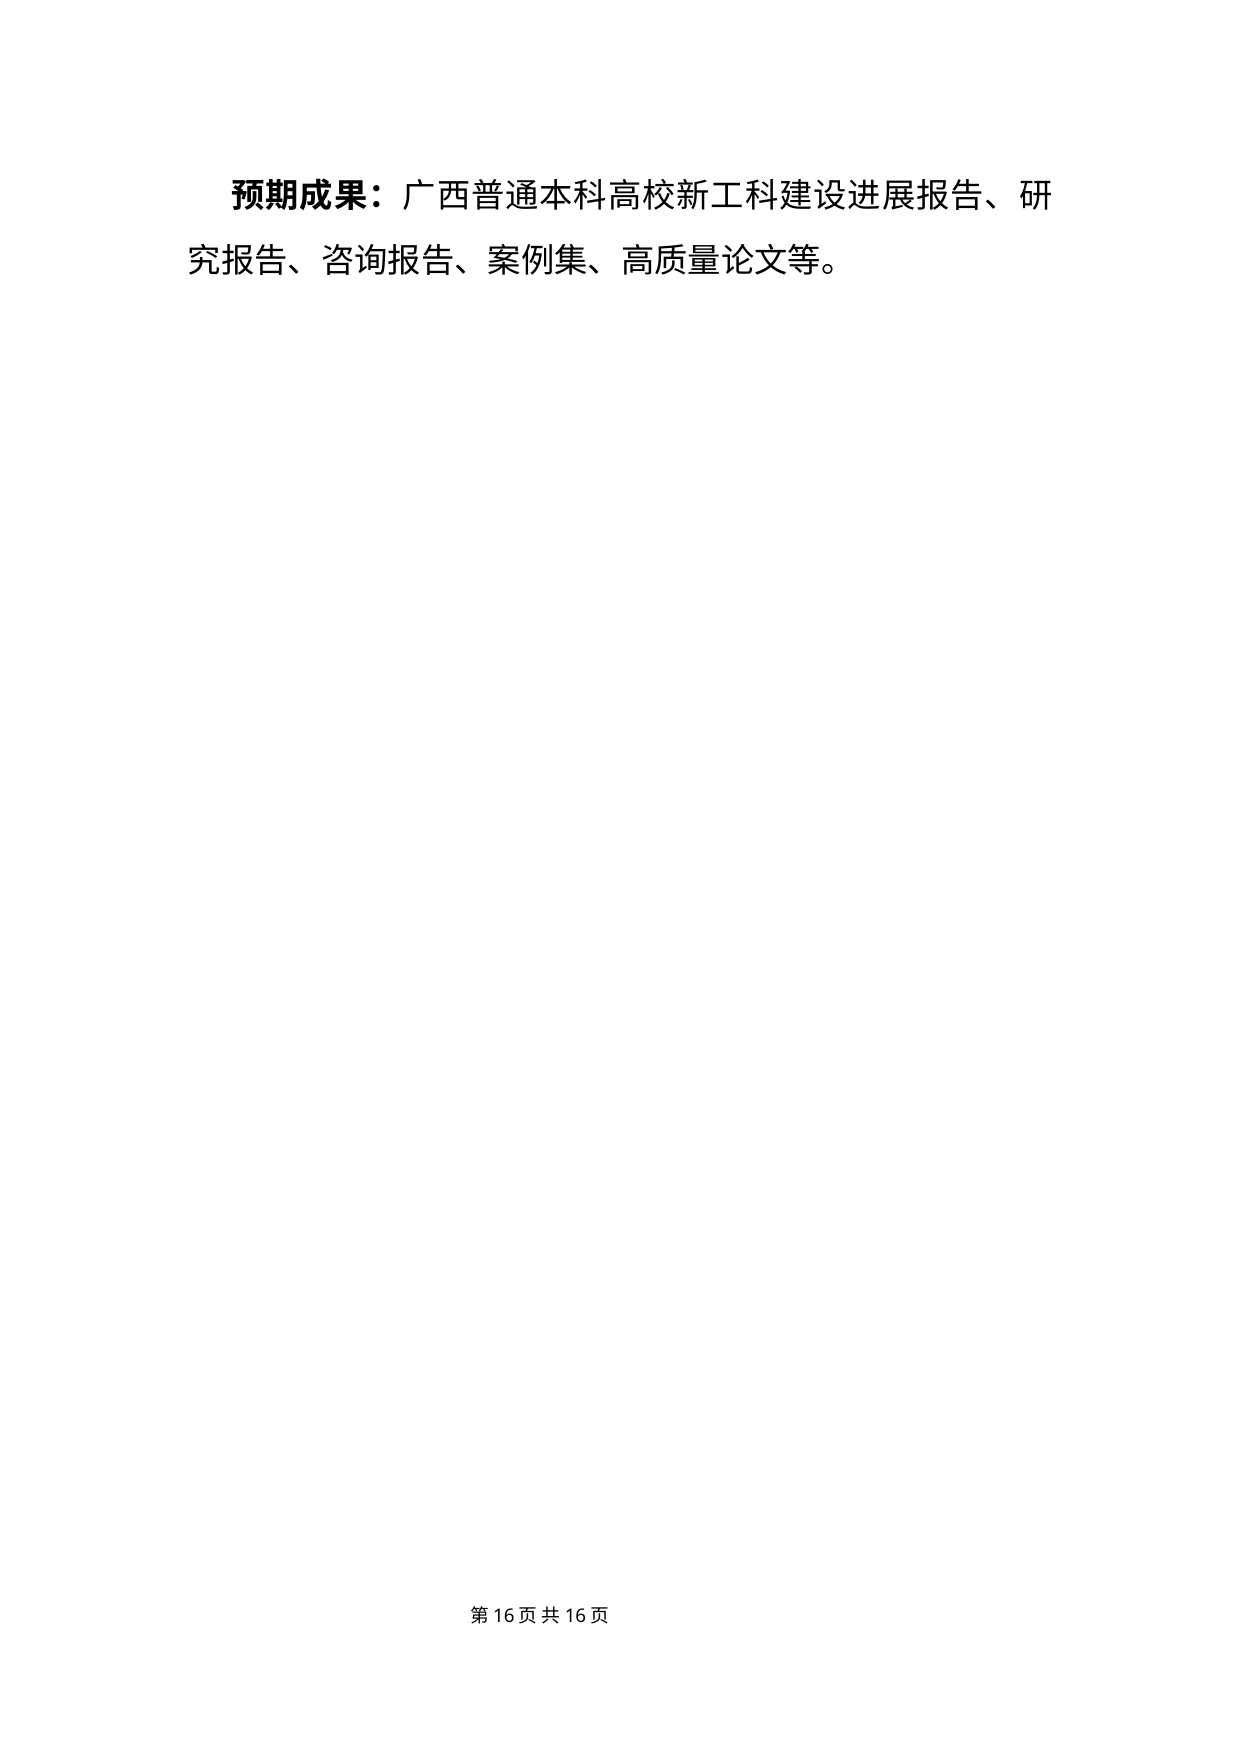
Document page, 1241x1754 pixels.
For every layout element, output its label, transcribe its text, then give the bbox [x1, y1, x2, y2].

text 预期成果：广西普通本科高校新工科建设进展报告、研究报告、咨询报告、案例集、高质量论文等。 [187, 161, 1053, 291]
